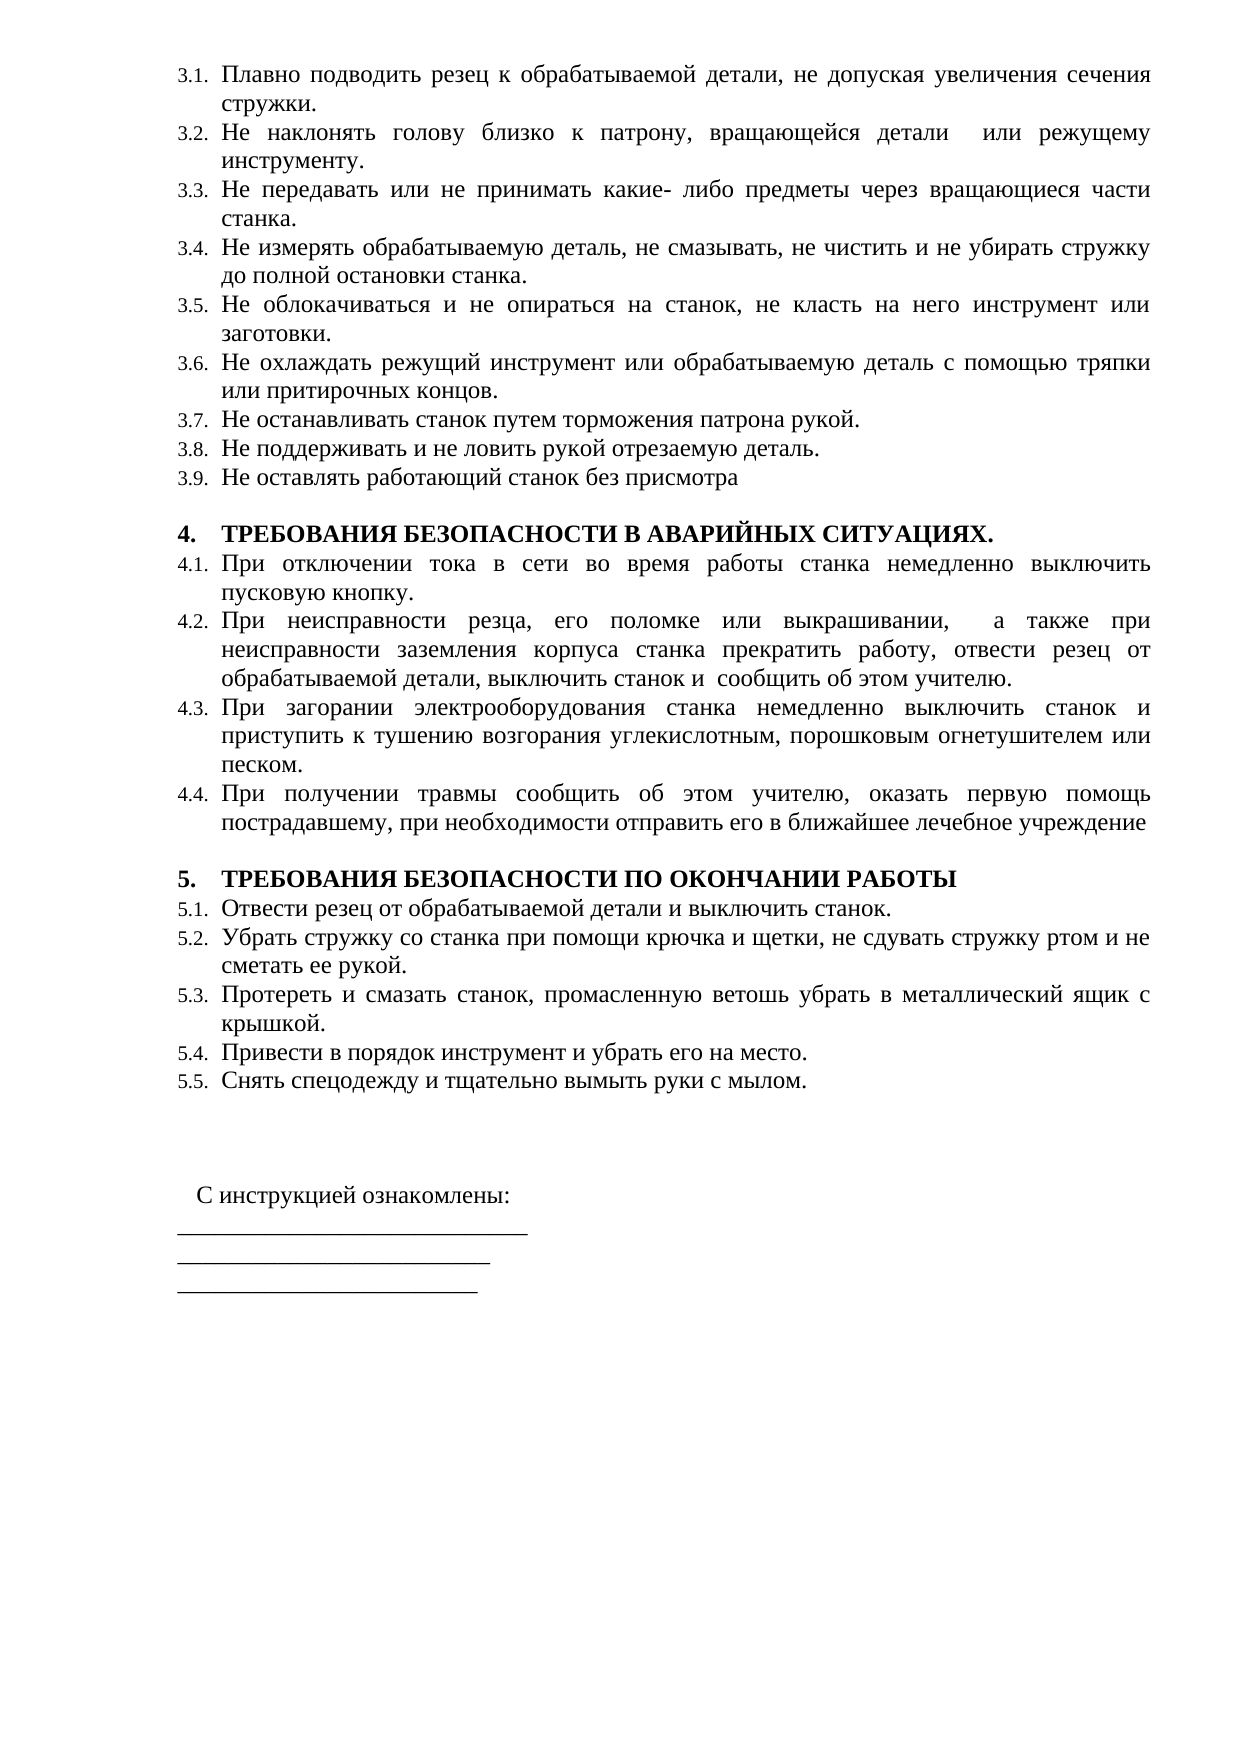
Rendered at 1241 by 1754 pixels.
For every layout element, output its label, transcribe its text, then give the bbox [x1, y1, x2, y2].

list При отключении тока в сети во время работы станка немедленно выключить пусковую кнопку. [177, 548, 1152, 605]
text С инструкцией ознакомлены: [177, 1180, 1152, 1209]
list Не наклонять голову близко к патрону, вращающейся детали или режущему инструменту. [177, 117, 1152, 174]
list Привести в порядок инструмент и убрать его на место. [177, 1037, 1152, 1065]
list ТРЕБОВАНИЯ БЕЗОПАСНОСТИ ПО ОКОНЧАНИИ РАБОТЫ [177, 864, 1152, 893]
list Не облокачиваться и не опираться на станок, не класть на него инструмент или заготовки. [177, 289, 1152, 347]
list Плавно подводить резец к обрабатываемой детали, не допуская увеличения сечения стружки. [177, 59, 1152, 117]
list При неисправности резца, его поломке или выкрашивании, а также при неисправности заземления корпуса станка прекратить работу, отвести резец от обрабатываемой детали, выключить станок и сообщить об этом учителю. [177, 605, 1152, 692]
list ТРЕБОВАНИЯ БЕЗОПАСНОСТИ В АВАРИЙНЫХ СИТУАЦИЯХ. [177, 519, 1152, 548]
list Отвести резец от обрабатываемой детали и выключить станок. [177, 893, 1152, 922]
text ____________________________ _________________________ ________________________ [177, 1209, 1152, 1295]
list Протереть и смазать станок, промасленную ветошь убрать в металлический ящик с крышкой. [177, 979, 1152, 1037]
list Не охлаждать режущий инструмент или обрабатываемую деталь с помощью тряпки или притирочных концов. [177, 347, 1152, 404]
list Не измерять обрабатываемую деталь, не смазывать, не чистить и не убирать стружку до полной остановки станка. [177, 232, 1152, 289]
list Не передавать или не принимать какие- либо предметы через вращающиеся части станка. [177, 174, 1152, 232]
list Не останавливать станок путем торможения патрона рукой. [177, 404, 1152, 433]
list При получении травмы сообщить об этом учителю, оказать первую помощь пострадавшему, при необходимости отправить его в ближайшее лечебное учреждение [177, 778, 1152, 835]
list Убрать стружку со станка при помощи крючка и щетки, не сдувать стружку ртом и не сметать ее рукой. [177, 922, 1152, 979]
list При загорании электрооборудования станка немедленно выключить станок и приступить к тушению возгорания углекислотным, порошковым огнетушителем или песком. [177, 692, 1152, 778]
list Снять спецодежду и тщательно вымыть руки с мылом. [177, 1065, 1152, 1094]
list Не поддерживать и не ловить рукой отрезаемую деталь. [177, 433, 1152, 462]
list Не оставлять работающий станок без присмотра [177, 462, 1152, 490]
